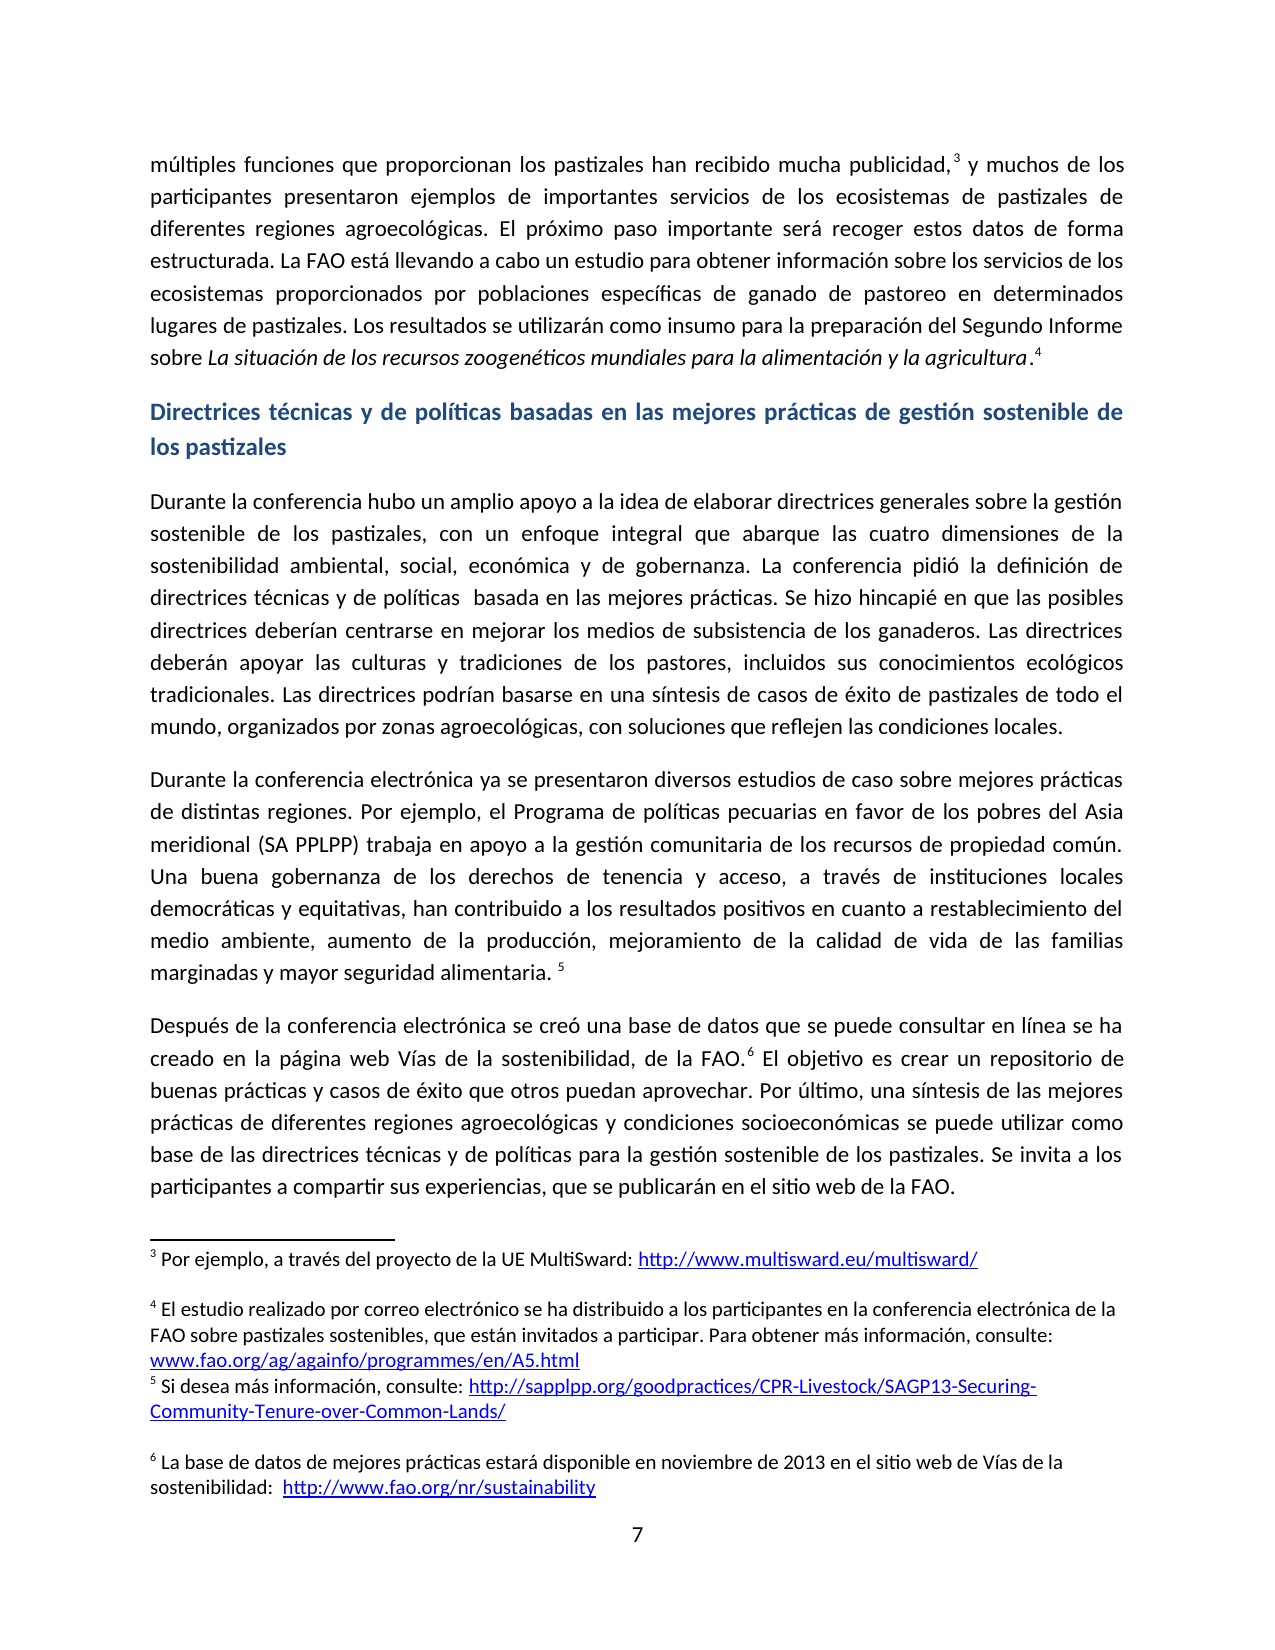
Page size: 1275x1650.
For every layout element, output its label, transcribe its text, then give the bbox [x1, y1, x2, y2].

text Durante la conferencia electrónica ya se presentaron diversos estudios de caso sobre mejores prácticas de distintas regiones. Por ejemplo, el Programa de políticas pecuarias en favor de los pobres del Asia meridional (SA PPLPP) trabaja en apoyo a la gestión comunitaria de los recursos de propiedad común. Una buena gobernanza de los derechos de tenencia y acceso, a través de instituciones locales democráticas y equitativas, han contribuido a los resultados positivos en cuanto a restablecimiento del medio ambiente, aumento de la producción, mejoramiento de la calidad de vida de las familias marginadas y mayor seguridad alimentaria. [150, 765, 1125, 986]
text Durante la conferencia hubo un amplio apoyo a la idea de elaborar directrices generales sobre la gestión sostenible de los pastizales, con un enfoque integral que abarque las cuatro dimensiones de la sostenibilidad ambiental, social, económica y de gobernanza. La conferencia pidió la definición de directrices técnicas y de políticas basada en las mejores prácticas. Se hizo hincapié en que las posibles directrices deberían centrarse en mejorar los medios de subsistencia de los ganaderos. Las directrices deberán apoyar las culturas y tradiciones de los pastores, incluidos sus conocimientos ecológicos tradicionales. Las directrices podrían basarse en una síntesis de casos de éxito de pastizales de todo el mundo, organizados por zonas agroecológicas, con soluciones que reflejen las condiciones locales. [150, 487, 1125, 740]
text Después de la conferencia electrónica se creó una base de datos que se puede consultar en línea se ha creado en la página web Vías de la sostenibilidad, de la FAO. El objetivo es crear un repositorio de buenas prácticas y casos de éxito que otros puedan aprovechar. Por último, una síntesis de las mejores prácticas de diferentes regiones agroecológicas y condiciones socioeconómicas se puede utilizar como base de las directrices técnicas y de políticas para la gestión sostenible de los pastizales. Se invita a los participantes a compartir sus experiencias, que se publicarán en el sitio web de la FAO. [150, 1011, 1125, 1200]
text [150, 150, 1125, 371]
text Directrices técnicas y de políticas basadas en las mejores prácticas de gestión sostenible de los pastizales [150, 396, 1125, 462]
